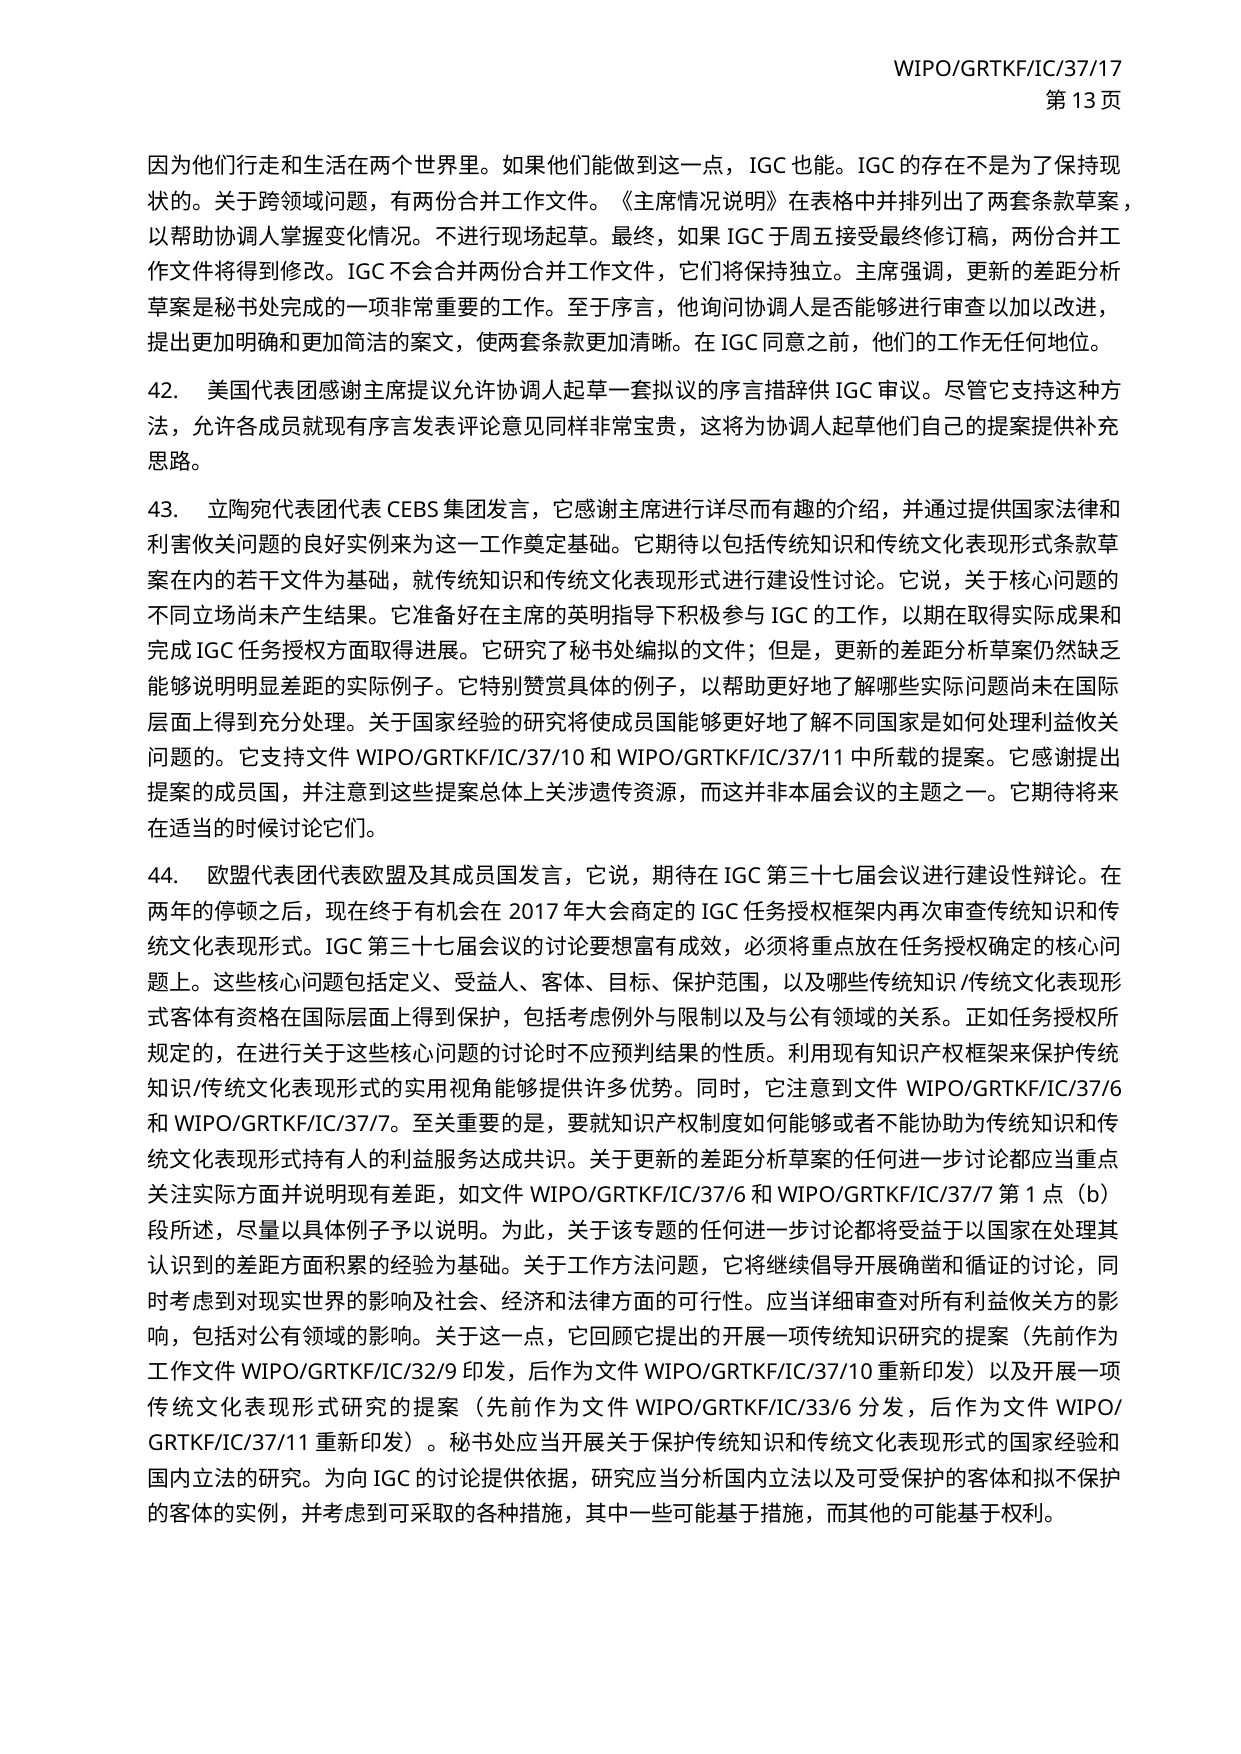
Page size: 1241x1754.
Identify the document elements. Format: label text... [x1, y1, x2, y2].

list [148, 144, 1122, 357]
list 立陶宛代表团代表CEBS集团发言，它感谢主席进行详尽而有趣的介绍，并通过提供国家法律和利害攸关问题的良好实例来为这一工作奠定基础。它期待以包括传统知识和传统文化表现形式条款草案在内的若干文件为基础，就传统知识和传统文化表现形式进行建设性讨论。它说，关于核心问题的不同立场尚未产生结果。它准备好在主席的英明指导下积极参与IGC的工作，以期在取得实际成果和完成IGC任务授权方面取得进展。它研究了秘书处编拟的文件；但是，更新的差距分析草案仍然缺乏能够说明明显差距的实际例子。它特别赞赏具体的例子，以帮助更好地了解哪些实际问题尚未在国际层面上得到充分处理。关于国家经验的研究将使成员国能够更好地了解不同国家是如何处理利益攸关问题的。它支持文件WIPO/GRTKF/IC/37/10和WIPO/GRTKF/IC/37/11中所载的提案。它感谢提出提案的成员国，并注意到这些提案总体上关涉遗传资源，而这并非本届会议的主题之一。它期待将来在适当的时候讨论它们。 [148, 488, 1122, 842]
list 欧盟代表团代表欧盟及其成员国发言，它说，期待在IGC第三十七届会议进行建设性辩论。在两年的停顿之后，现在终于有机会在2017年大会商定的IGC任务授权框架内再次审查传统知识和传统文化表现形式。IGC第三十七届会议的讨论要想富有成效，必须将重点放在任务授权确定的核心问题上。这些核心问题包括定义、受益人、客体、目标、保护范围，以及哪些传统知识/传统文化表现形式客体有资格在国际层面上得到保护，包括考虑例外与限制以及与公有领域的关系。正如任务授权所规定的，在进行关于这些核心问题的讨论时不应预判结果的性质。利用现有知识产权框架来保护传统知识/传统文化表现形式的实用视角能够提供许多优势。同时，它注意到文件WIPO/GRTKF/IC/37/6和WIPO/GRTKF/IC/37/7。至关重要的是，要就知识产权制度如何能够或者不能协助为传统知识和传统文化表现形式持有人的利益服务达成共识。关于更新的差距分析草案的任何进一步讨论都应当重点关注实际方面并说明现有差距，如文件WIPO/GRTKF/IC/37/6和WIPO/GRTKF/IC/37/7第1点（b）段所述，尽量以具体例子予以说明。为此，关于该专题的任何进一步讨论都将受益于以国家在处理其认识到的差距方面积累的经验为基础。关于工作方法问题，它将继续倡导开展确凿和循证的讨论，同时考虑到对现实世界的影响及社会、经济和法律方面的可行性。应当详细审查对所有利益攸关方的影响，包括对公有领域的影响。关于这一点，它回顾它提出的开展一项传统知识研究的提案（先前作为工作文件WIPO/GRTKF/IC/32/9印发，后作为文件WIPO/GRTKF/IC/37/10重新印发）以及开展一项传统文化表现形式研究的提案（先前作为文件WIPO/GRTKF/IC/33/6分发，后作为文件WIPO/GRTKF/IC/37/11重新印发）。秘书处应当开展关于保护传统知识和传统文化表现形式的国家经验和国内立法的研究。为向IGC的讨论提供依据，研究应当分析国内立法以及可受保护的客体和拟不保护的客体的实例，并考虑到可采取的各种措施，其中一些可能基于措施，而其他的可能基于权利。 [148, 855, 1122, 1528]
list 美国代表团感谢主席提议允许协调人起草一套拟议的序言措辞供IGC审议。尽管它支持这种方法，允许各成员就现有序言发表评论意见同样非常宝贵，这将为协调人起草他们自己的提案提供补充思路。 [148, 369, 1122, 476]
